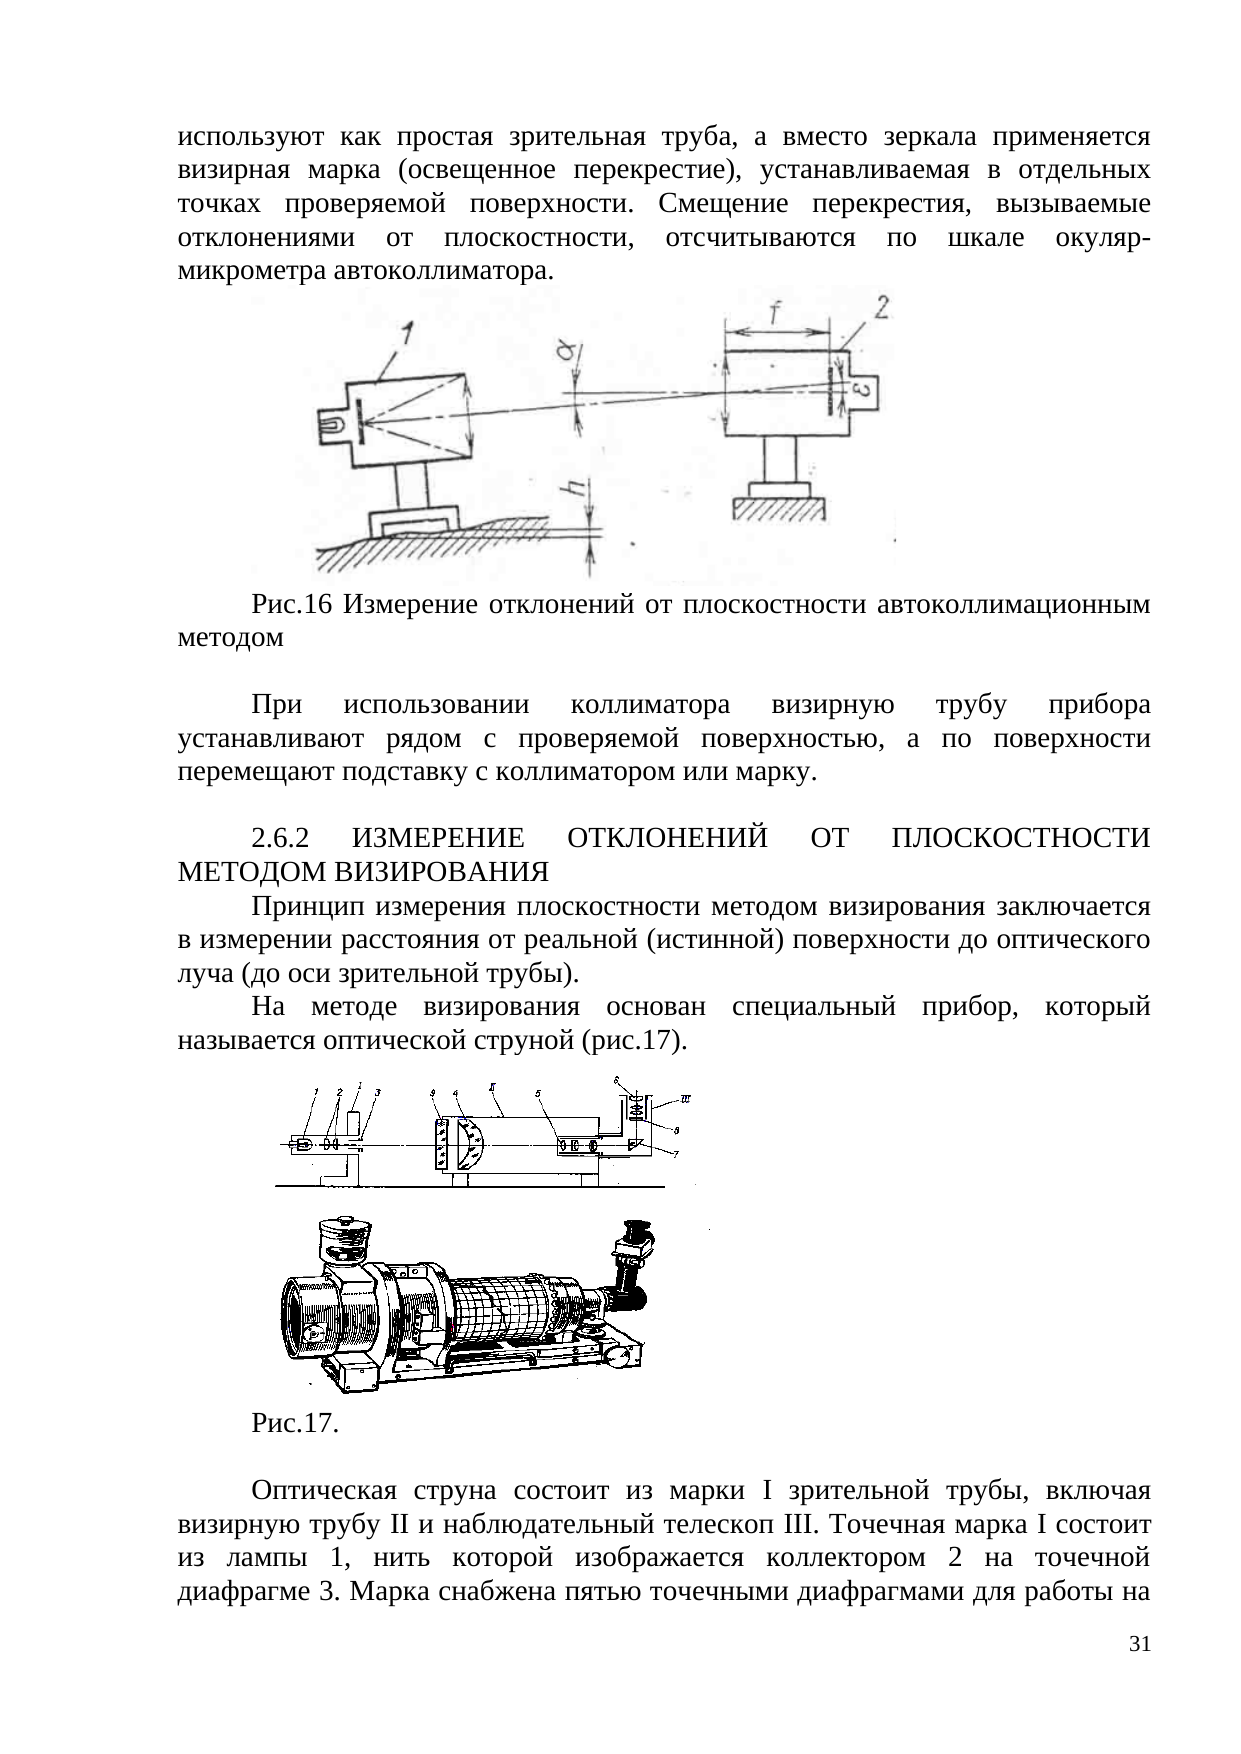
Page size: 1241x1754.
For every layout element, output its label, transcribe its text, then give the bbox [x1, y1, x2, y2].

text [177, 118, 1152, 286]
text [177, 1472, 1152, 1607]
text Рис.17. [177, 1405, 1152, 1439]
text Принцип измерения плоскостности методом визирования заключается в измерении расстояния от реальной (истинной) поверхности до оптического луча (до оси зрительной трубы). [177, 888, 1152, 988]
text При использовании коллиматора визирную трубу прибора устанавливают рядом с проверяемой поверхностью, а по поверхности перемещают подставку с коллиматором или марку. [177, 686, 1152, 787]
text 2.6.2 Измерение отклонений от плоскостности методом визирования [177, 821, 1152, 888]
picture [251, 285, 897, 586]
text На методе визирования основан специальный прибор, который называется оптической струной (рис.17). [177, 988, 1152, 1055]
text Рис.16 Измерение отклонений от плоскостности автоколлимационным методом [177, 586, 1152, 653]
